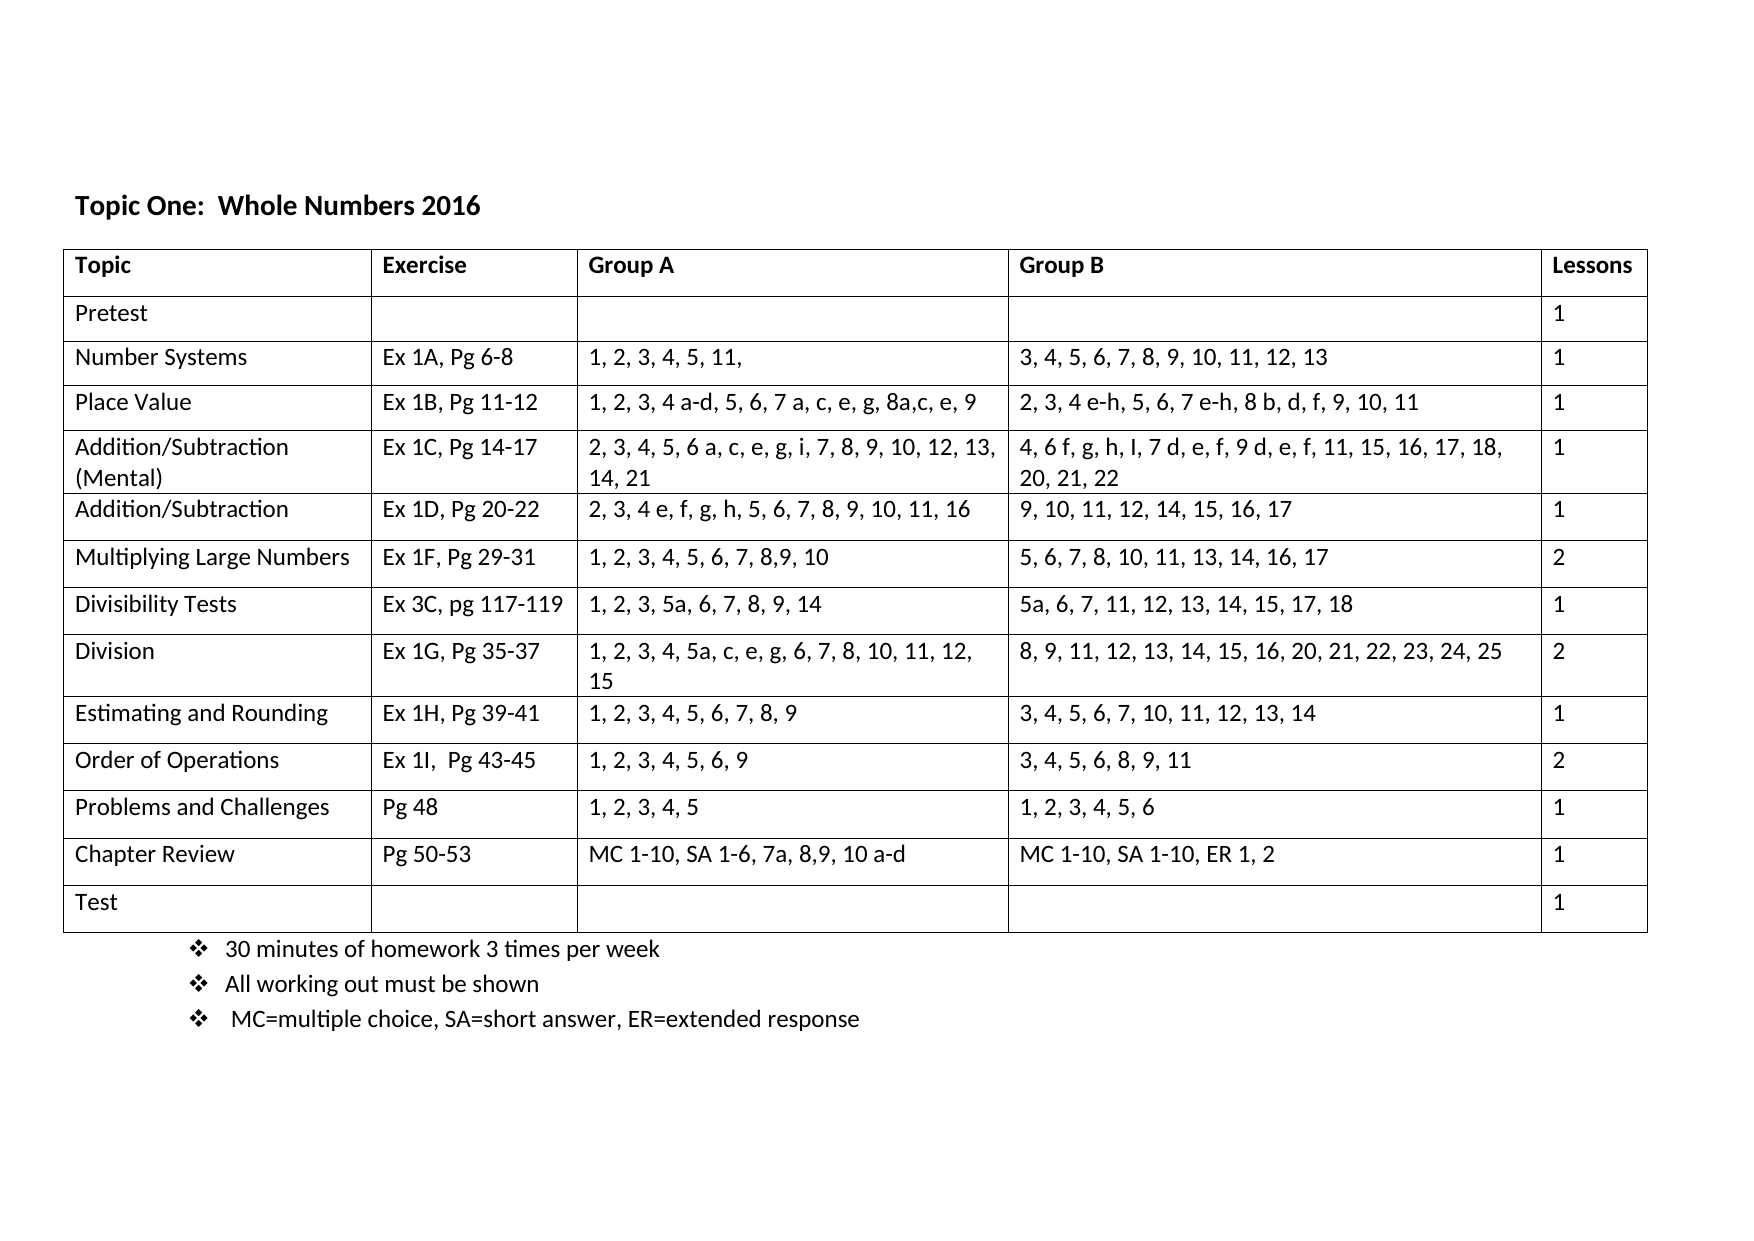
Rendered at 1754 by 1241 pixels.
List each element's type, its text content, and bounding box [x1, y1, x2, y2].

table_cell [578, 886, 1008, 932]
table_cell [1009, 297, 1541, 341]
table_cell 8, 9, 11, 12, 13, 14, 15, 16, 20, 21, 22, 23, 24, 25 [1009, 635, 1541, 696]
table_cell 1 [1542, 494, 1647, 539]
table_cell 2, 3, 4 e, f, g, h, 5, 6, 7, 8, 9, 10, 11, 16 [578, 494, 1008, 539]
table_cell Divisibility Tests [64, 588, 371, 634]
table_cell 3, 4, 5, 6, 8, 9, 11 [1009, 744, 1541, 790]
table_header Topic [64, 250, 371, 296]
list All working out must be shown [187, 968, 1679, 998]
table_cell 1 [1542, 697, 1647, 743]
table_cell Ex 1C, Pg 14-17 [372, 431, 577, 492]
table_cell 1 [1542, 588, 1647, 634]
table_cell 2 [1542, 635, 1647, 696]
table_cell Division [64, 635, 371, 696]
table_cell 2 [1542, 744, 1647, 790]
table_cell Ex 1G, Pg 35-37 [372, 635, 577, 696]
table_cell Number Systems [64, 342, 371, 385]
table_cell [372, 886, 577, 932]
table_cell Ex 1B, Pg 11-12 [372, 386, 577, 430]
table_cell MC 1-10, SA 1-6, 7a, 8,9, 10 a-d [578, 839, 1008, 885]
table_cell 2, 3, 4, 5, 6 a, c, e, g, i, 7, 8, 9, 10, 12, 13, 14, 21 [578, 431, 1008, 492]
table_cell Multiplying Large Numbers [64, 541, 371, 587]
table_cell 5, 6, 7, 8, 10, 11, 13, 14, 16, 17 [1009, 541, 1541, 587]
table_cell 9, 10, 11, 12, 14, 15, 16, 17 [1009, 494, 1541, 539]
table_cell 1, 2, 3, 4, 5 [578, 791, 1008, 838]
table_cell 1 [1542, 886, 1647, 932]
table_cell 1 [1542, 839, 1647, 885]
table_cell 1 [1542, 431, 1647, 492]
table_cell Pg 48 [372, 791, 577, 838]
table_cell Addition/Subtraction (Mental) [64, 431, 371, 492]
list 30 minutes of homework 3 times per week [187, 933, 1679, 963]
table_cell 3, 4, 5, 6, 7, 10, 11, 12, 13, 14 [1009, 697, 1541, 743]
table_cell 1, 2, 3, 4, 5a, c, e, g, 6, 7, 8, 10, 11, 12, 15 [578, 635, 1008, 696]
table_cell MC 1-10, SA 1-10, ER 1, 2 [1009, 839, 1541, 885]
table_cell 1 [1542, 297, 1647, 341]
text Topic One: Whole Numbers 2016 [75, 187, 1679, 222]
table_cell Order of Operations [64, 744, 371, 790]
table_cell Ex 1H, Pg 39-41 [372, 697, 577, 743]
table_cell 1, 2, 3, 5a, 6, 7, 8, 9, 14 [578, 588, 1008, 634]
table_cell 4, 6 f, g, h, I, 7 d, e, f, 9 d, e, f, 11, 15, 16, 17, 18, 20, 21, 22 [1009, 431, 1541, 492]
table_cell Pretest [64, 297, 371, 341]
table_cell [578, 297, 1008, 341]
table_cell Addition/Subtraction [64, 494, 371, 539]
table_cell Ex 1F, Pg 29-31 [372, 541, 577, 587]
table_header Exercise [372, 250, 577, 296]
table_cell 1, 2, 3, 4 a-d, 5, 6, 7 a, c, e, g, 8a,c, e, 9 [578, 386, 1008, 430]
table_cell 3, 4, 5, 6, 7, 8, 9, 10, 11, 12, 13 [1009, 342, 1541, 385]
table_cell [372, 297, 577, 341]
table_cell Test [64, 886, 371, 932]
table_cell 1, 2, 3, 4, 5, 6 [1009, 791, 1541, 838]
table_cell 1, 2, 3, 4, 5, 6, 7, 8,9, 10 [578, 541, 1008, 587]
table_header Group A [578, 250, 1008, 296]
table_cell 2 [1542, 541, 1647, 587]
table_cell 1 [1542, 386, 1647, 430]
table_cell Place Value [64, 386, 371, 430]
table_cell 5a, 6, 7, 11, 12, 13, 14, 15, 17, 18 [1009, 588, 1541, 634]
table_cell [1009, 886, 1541, 932]
table_cell 1, 2, 3, 4, 5, 6, 7, 8, 9 [578, 697, 1008, 743]
table_cell Pg 50-53 [372, 839, 577, 885]
table_cell Problems and Challenges [64, 791, 371, 838]
table_cell Chapter Review [64, 839, 371, 885]
table_cell 2, 3, 4 e-h, 5, 6, 7 e-h, 8 b, d, f, 9, 10, 11 [1009, 386, 1541, 430]
list MC=multiple choice, SA=short answer, ER=extended response [187, 1003, 1679, 1033]
table_cell Ex 1D, Pg 20-22 [372, 494, 577, 539]
table_cell Estimating and Rounding [64, 697, 371, 743]
table_header Lessons [1542, 250, 1647, 296]
table_header Group B [1009, 250, 1541, 296]
table_cell Ex 1I, Pg 43-45 [372, 744, 577, 790]
table_cell Ex 1A, Pg 6-8 [372, 342, 577, 385]
table_cell 1, 2, 3, 4, 5, 6, 9 [578, 744, 1008, 790]
table_cell 1, 2, 3, 4, 5, 11, [578, 342, 1008, 385]
table_cell 1 [1542, 342, 1647, 385]
table_cell Ex 3C, pg 117-119 [372, 588, 577, 634]
table_cell 1 [1542, 791, 1647, 838]
